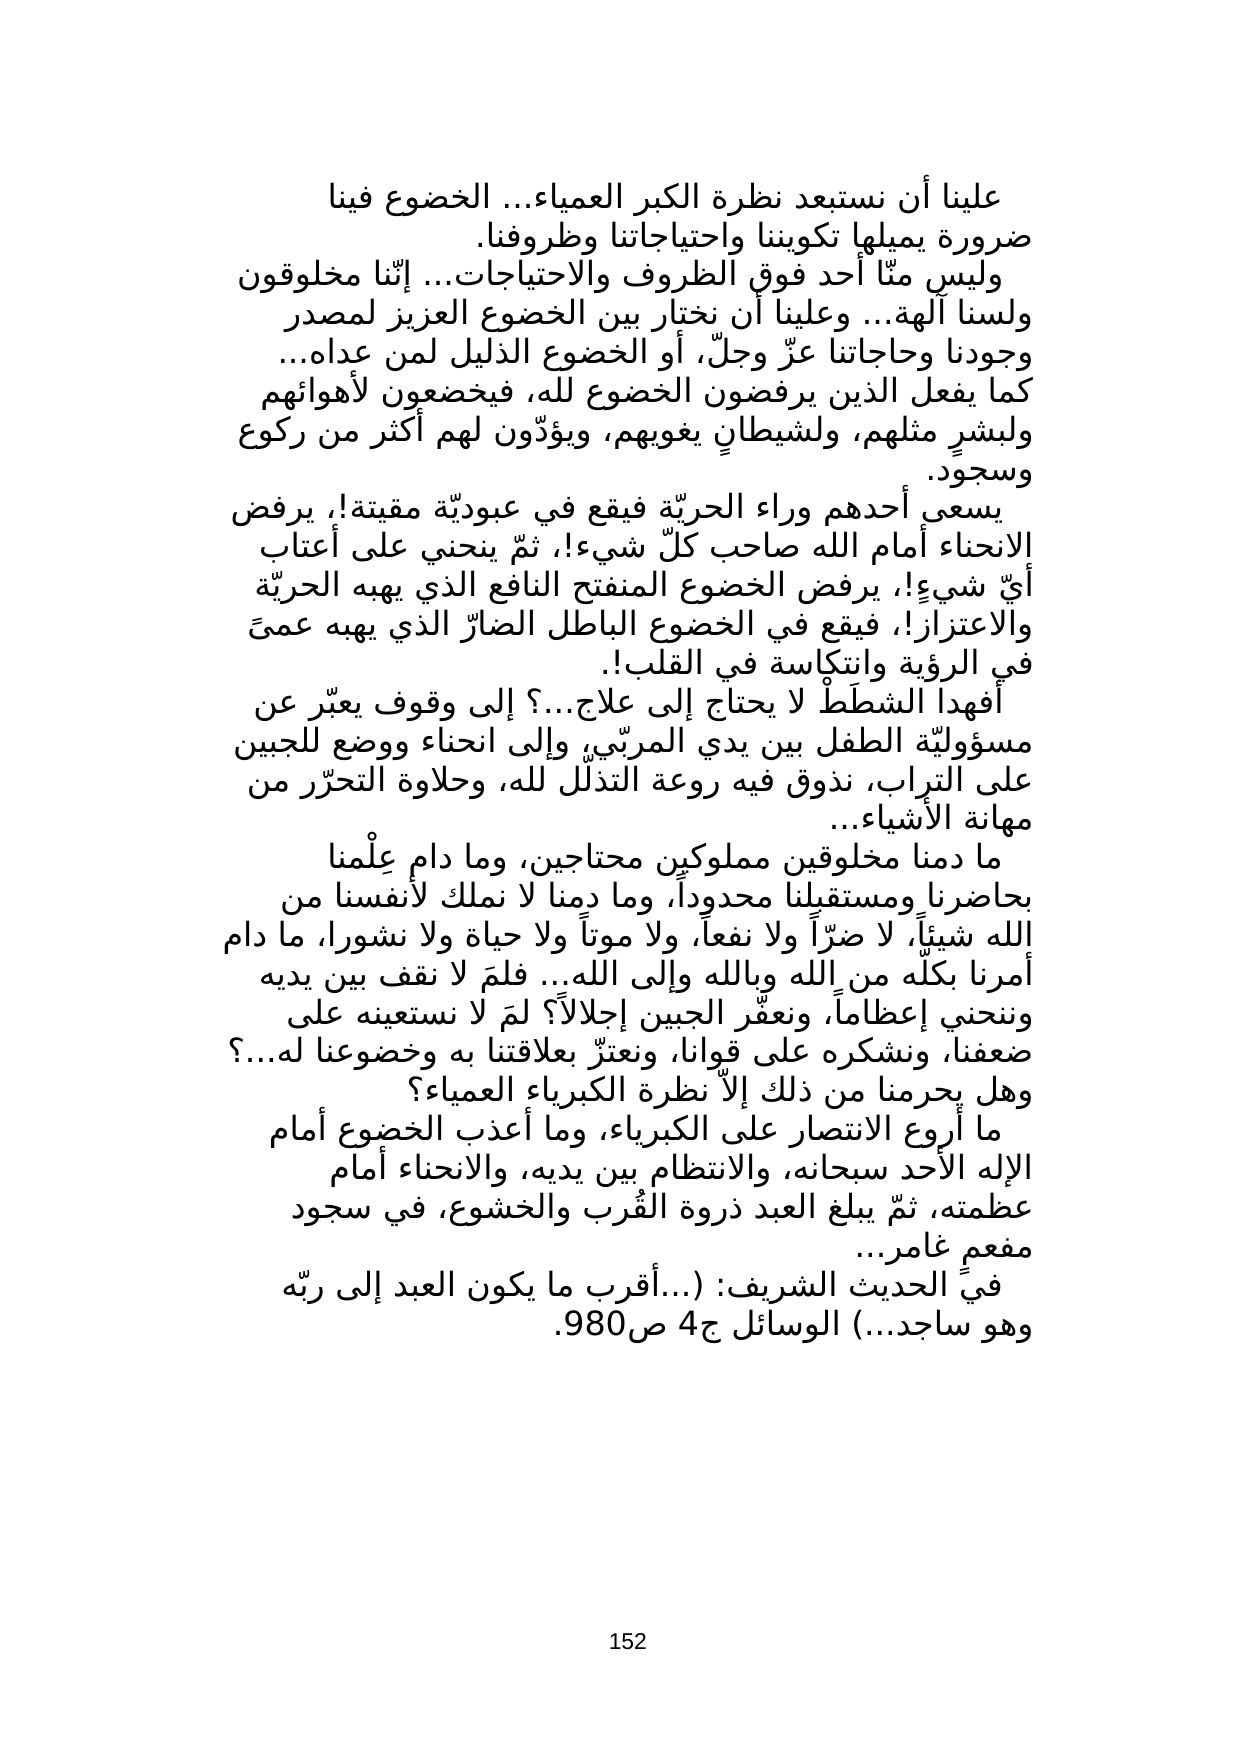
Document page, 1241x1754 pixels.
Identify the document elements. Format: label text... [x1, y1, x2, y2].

text ما دمنا مخلوقين مملوكين محتاجين، وما دام عِلْمنا بحاضرنا ومستقبلنا محدوداً، وما دمنا لا نملك لأنفسنا من الله شيئاً، لا ضرّاً ولا نفعاً، ولا موتاً ولا حياة ولا نشورا، ما دام أمرنا بكلّه من الله وبالله وإلى الله... فلمَ لا نقف بين يديه وننحني إعظاماً، ونعفّر الجبين إجلالاً؟ لمَ لا نستعينه على ضعفنا، ونشكره على قوانا، ونعتزّ بعلاقتنا به وخضوعنا له...؟ وهل يحرمنا من ذلك إلاّ نظرة الكبرياء العمياء؟ [222, 838, 1033, 1110]
text يسعى أحدهم وراء الحريّة فيقع في عبوديّة مقيتة!، يرفض الانحناء أمام الله صاحب كلّ شيء!، ثمّ ينحني على أعتاب أيّ شيءٍ!، يرفض الخضوع المنفتح النافع الذي يهبه الحريّة والاعتزاز!، فيقع في الخضوع الباطل الضارّ الذي يهبه عمىً في الرؤية وانتكاسة في القلب!. [222, 488, 1033, 682]
text أفهدا الشطَطْ لا يحتاج إلى علاج...؟ إلى وقوف يعبّر عن مسؤوليّة الطفل بين يدي المربّي، وإلى انحناء ووضع للجبين على التراب، نذوق فيه روعة التذلّل لله، وحلاوة التحرّر من مهانة الأشياء... [222, 682, 1033, 838]
text وليس منّا أحد فوق الظروف والاحتياجات... إنّنا مخلوقون ولسنا آلهة... وعلينا أن نختار بين الخضوع العزيز لمصدر وجودنا وحاجاتنا عزّ وجلّ، أو الخضوع الذليل لمن عداه... كما يفعل الذين يرفضون الخضوع لله، فيخضعون لأهوائهم ولبشرٍ مثلهم، ولشيطانٍ يغويهم، ويؤدّون لهم أكثر من ركوع وسجود. [222, 255, 1033, 488]
text علينا أن نستبعد نظرة الكبر العمياء... الخضوع فينا ضرورة يميلها تكويننا واحتياجاتنا وظروفنا. [222, 177, 1033, 255]
text ما أروع الانتصار على الكبرياء، وما أعذب الخضوع أمام الإله الأحد سبحانه، والانتظام بين يديه، والانحناء أمام عظمته، ثمّ يبلغ العبد ذروة القُرب والخشوع، في سجود مفعمٍ غامر... [222, 1110, 1033, 1265]
text في الحديث الشريف: (...أقرب ما يكون العبد إلى ربّه وهو ساجد...) الوسائل ج4 ص980. [222, 1265, 1033, 1343]
